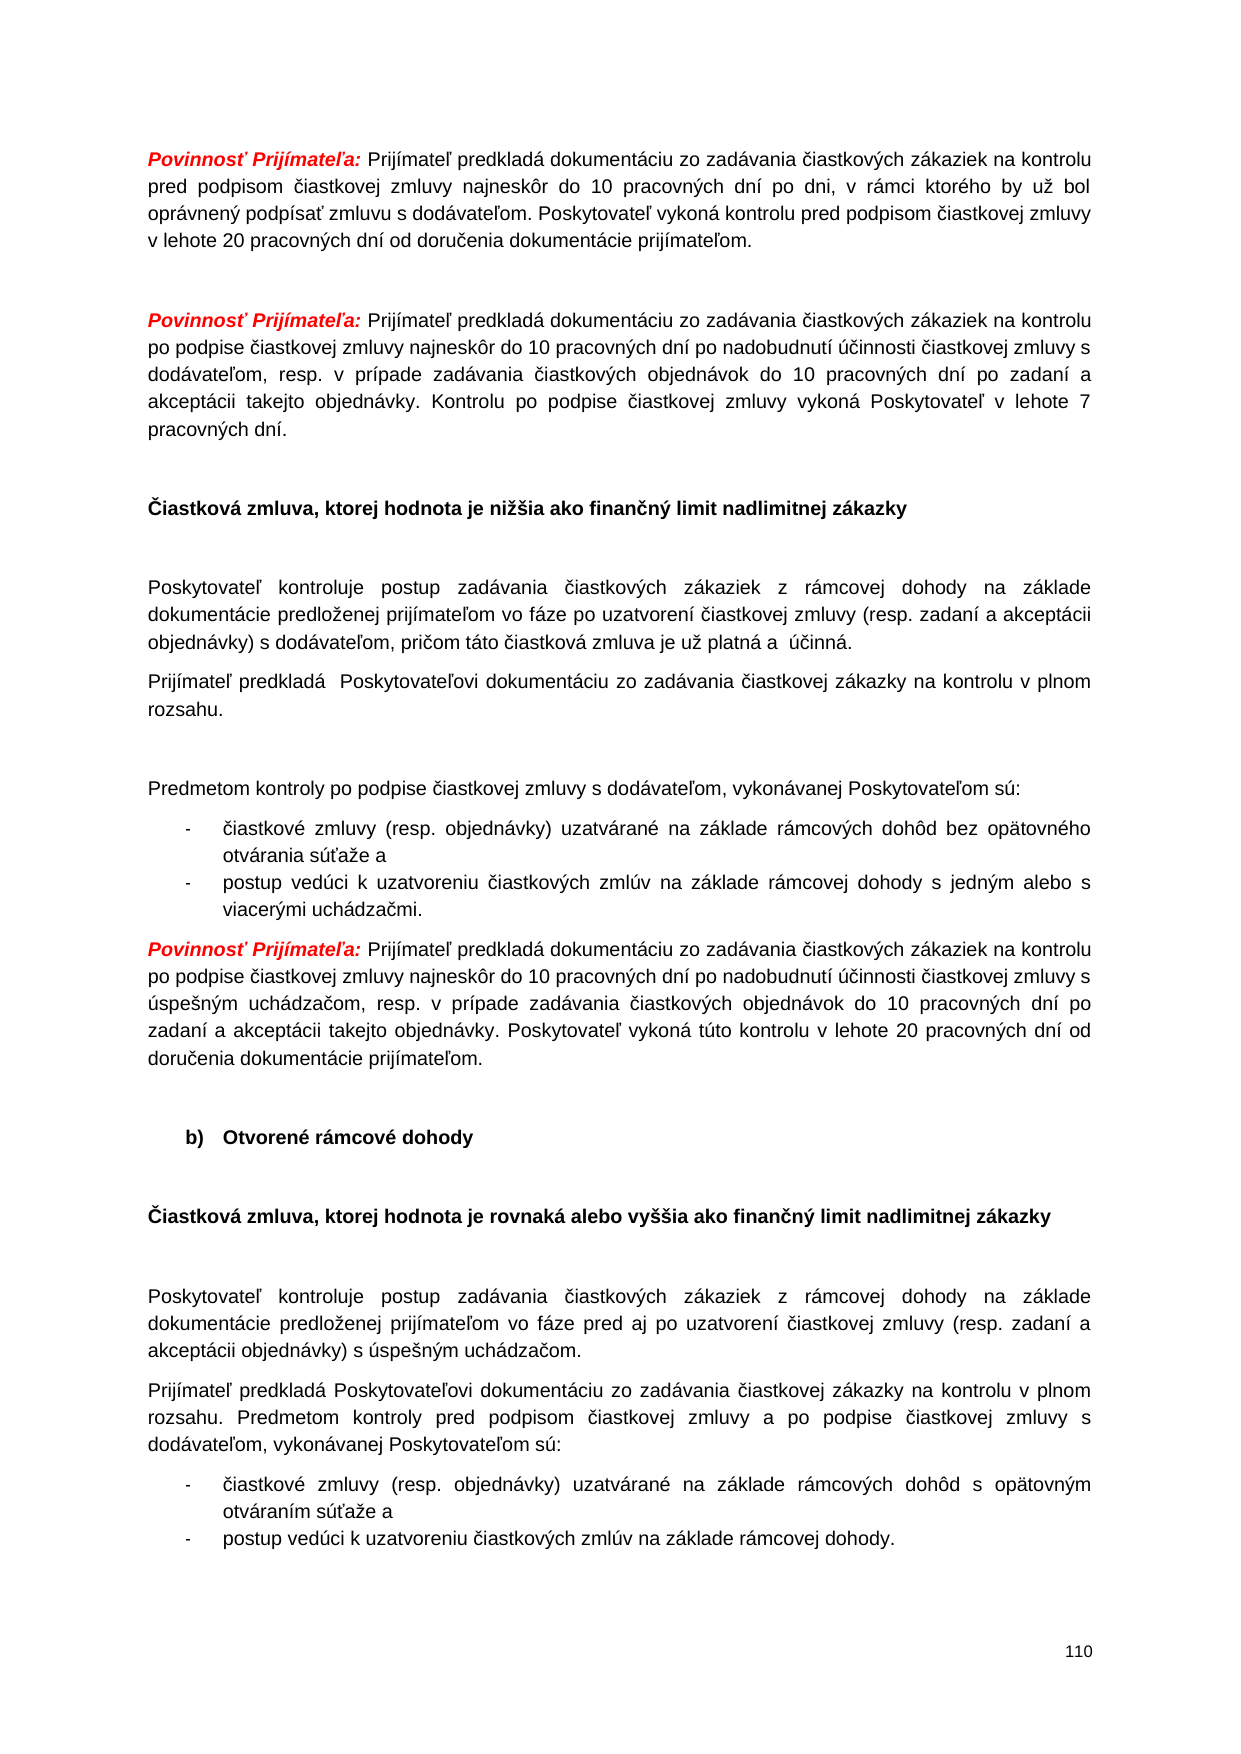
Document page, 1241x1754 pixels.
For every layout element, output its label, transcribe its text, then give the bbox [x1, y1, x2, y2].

text Povinnosť Prijímateľa: Prijímateľ predkladá dokumentáciu zo zadávania čiastkových zákaziek na kontrolu po podpise čiastkovej zmluvy najneskôr do 10 pracovných dní po nadobudnutí účinnosti čiastkovej zmluvy s úspešným uchádzačom, resp. v prípade zadávania čiastkových objednávok do 10 pracovných dní po zadaní a akceptácii takejto objednávky. Poskytovateľ vykoná túto kontrolu v lehote 20 pracovných dní od doručenia dokumentácie prijímateľom. [148, 938, 1092, 1069]
list postup vedúci k uzatvoreniu čiastkových zmlúv na základe rámcovej dohody s jedným alebo s viacerými uchádzačmi. [185, 871, 1092, 921]
text Poskytovateľ kontroluje postup zadávania čiastkových zákaziek z rámcovej dohody na základe dokumentácie predloženej prijímateľom vo fáze po uzatvorení čiastkovej zmluvy (resp. zadaní a akceptácii objednávky) s dodávateľom, pričom táto čiastková zmluva je už platná a účinná. [148, 576, 1092, 653]
text Povinnosť Prijímateľa: Prijímateľ predkladá dokumentáciu zo zadávania čiastkových zákaziek na kontrolu po podpise čiastkovej zmluvy najneskôr do 10 pracovných dní po nadobudnutí účinnosti čiastkovej zmluvy s dodávateľom, resp. v prípade zadávania čiastkových objednávok do 10 pracovných dní po zadaní a akceptácii takejto objednávky. Kontrolu po podpise čiastkovej zmluvy vykoná Poskytovateľ v lehote 7 pracovných dní. [148, 309, 1092, 440]
list Otvorené rámcové dohody [185, 1126, 1092, 1148]
text Prijímateľ predkladá Poskytovateľovi dokumentáciu zo zadávania čiastkovej zákazky na kontrolu v plnom rozsahu. [148, 670, 1092, 720]
text Predmetom kontroly po podpise čiastkovej zmluvy s dodávateľom, vykonávanej Poskytovateľom sú: [148, 777, 1092, 799]
text Povinnosť Prijímateľa: Prijímateľ predkladá dokumentáciu zo zadávania čiastkových zákaziek na kontrolu pred podpisom čiastkovej zmluvy najneskôr do 10 pracovných dní po dni, v rámci ktorého by už bol oprávnený podpísať zmluvu s dodávateľom. Poskytovateľ vykoná kontrolu pred podpisom čiastkovej zmluvy v lehote 20 pracovných dní od doručenia dokumentácie prijímateľom. [148, 148, 1092, 252]
list čiastkové zmluvy (resp. objednávky) uzatvárané na základe rámcových dohôd bez opätovného otvárania súťaže a [185, 816, 1092, 866]
list postup vedúci k uzatvoreniu čiastkových zmlúv na základe rámcovej dohody. [185, 1527, 1092, 1550]
list čiastkové zmluvy (resp. objednávky) uzatvárané na základe rámcových dohôd s opätovným otváraním súťaže a [185, 1473, 1092, 1523]
text Poskytovateľ kontroluje postup zadávania čiastkových zákaziek z rámcovej dohody na základe dokumentácie predloženej prijímateľom vo fáze pred aj po uzatvorení čiastkovej zmluvy (resp. zadaní a akceptácii objednávky) s úspešným uchádzačom. [148, 1284, 1092, 1362]
text Čiastková zmluva, ktorej hodnota je rovnaká alebo vyššia ako finančný limit nadlimitnej zákazky [148, 1205, 1092, 1228]
text Prijímateľ predkladá Poskytovateľovi dokumentáciu zo zadávania čiastkovej zákazky na kontrolu v plnom rozsahu. Predmetom kontroly pred podpisom čiastkovej zmluvy a po podpise čiastkovej zmluvy s dodávateľom, vykonávanej Poskytovateľom sú: [148, 1379, 1092, 1456]
text Čiastková zmluva, ktorej hodnota je nižšia ako finančný limit nadlimitnej zákazky [148, 497, 1092, 519]
